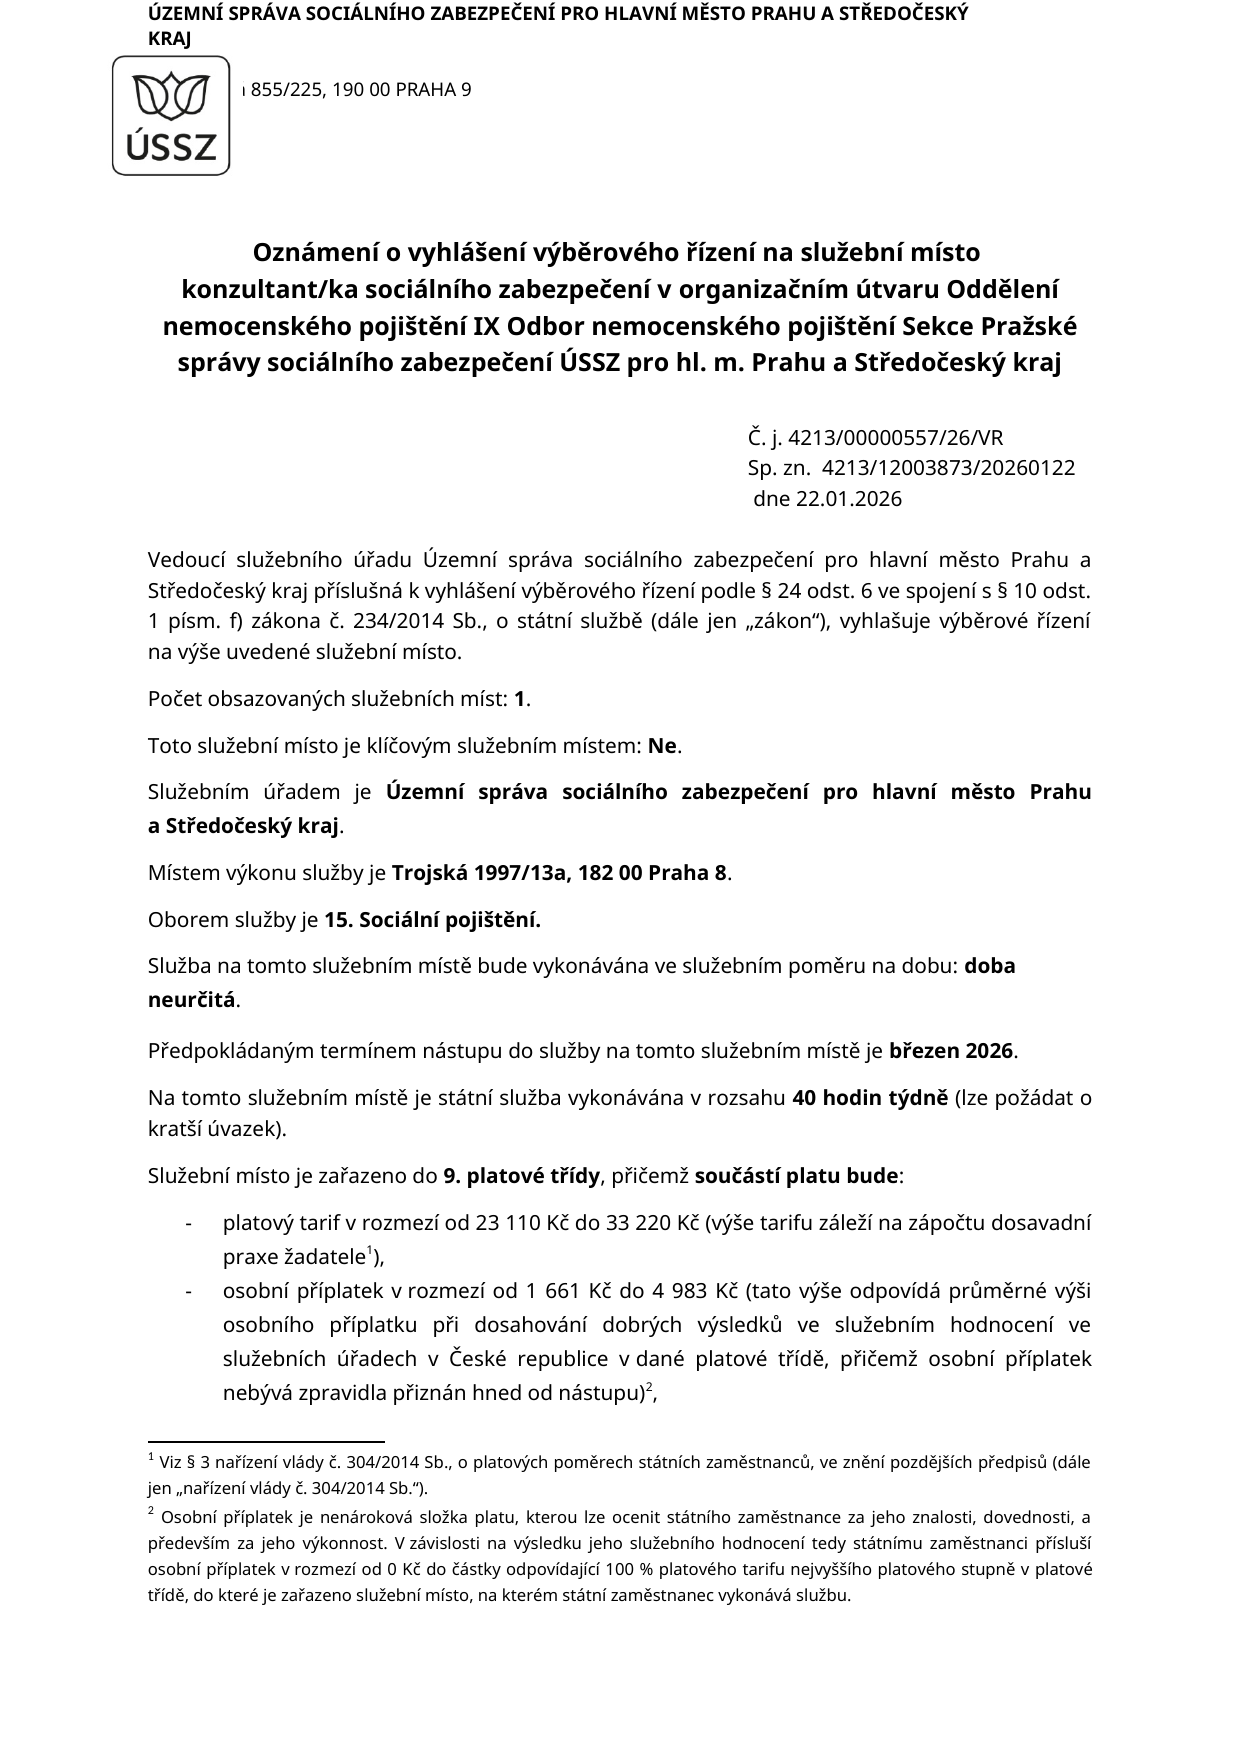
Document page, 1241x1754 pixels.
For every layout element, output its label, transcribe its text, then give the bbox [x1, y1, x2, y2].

list platový tarif v rozmezí od 23 110 Kč do 33 220 Kč (výše tarifu záleží na zápočtu dosavadní praxe žadatele), [185, 1208, 1093, 1270]
text Toto služební místo je klíčovým služebním místem: Ne. [148, 731, 1093, 759]
text Služebním úřadem je Územní správa sociálního zabezpečení pro hlavní město Prahu a Středočeský kraj. [148, 777, 1093, 840]
text Sp. zn. 4213/12003873/20260122 [148, 453, 1093, 482]
list osobní příplatek v rozmezí od 1 661 Kč do 4 983 Kč (tato výše odpovídá průměrné výši osobního příplatku při dosahování dobrých výsledků ve služebním hodnocení ve služebních úřadech v České republice v dané platové třídě, přičemž osobní příplatek nebývá zpravidla přiznán hned od nástupu), [185, 1276, 1093, 1407]
text Místem výkonu služby je Trojská 1997/13a, 182 00 Praha 8. [148, 858, 1093, 887]
text Oznámení o vyhlášení výběrového řízení na služební místo konzultant/ka sociálního zabezpečení v organizačním útvaru Oddělení nemocenského pojištění IX Odbor nemocenského pojištění Sekce Pražské správy sociálního zabezpečení ÚSSZ pro hl. m. Prahu a Středočeský kraj [148, 235, 1093, 379]
text Počet obsazovaných služebních míst: 1. [148, 684, 1093, 713]
text dne 22.01.2026 [748, 484, 1093, 512]
text Služební místo je zařazeno do 9. platové třídy, přičemž součástí platu bude: [148, 1161, 1093, 1190]
text Předpokládaným termínem nástupu do služby na tomto služebním místě je březen 2026. [148, 1036, 1093, 1064]
picture [100, 55, 243, 177]
text Na tomto služebním místě je státní služba vykonávána v rozsahu 40 hodin týdně (lze požádat o kratší úvazek). [148, 1083, 1093, 1142]
text Oborem služby je 15. Sociální pojištění. [148, 905, 1093, 933]
text Č. j. 4213/00000557/26/VR [148, 423, 1093, 451]
text Služba na tomto služebním místě bude vykonávána ve služebním poměru na dobu: doba neurčitá. [148, 951, 1093, 1014]
text Vedoucí služebního úřadu Územní správa sociálního zabezpečení pro hlavní město Prahu a Středočeský kraj příslušná k vyhlášení výběrového řízení podle § 24 odst. 6 ve spojení s § 10 odst. 1 písm. f) zákona č. 234/2014 Sb., o státní službě (dále jen „zákon“), vyhlašuje výběrové řízení na výše uvedené služební místo. [148, 545, 1093, 666]
